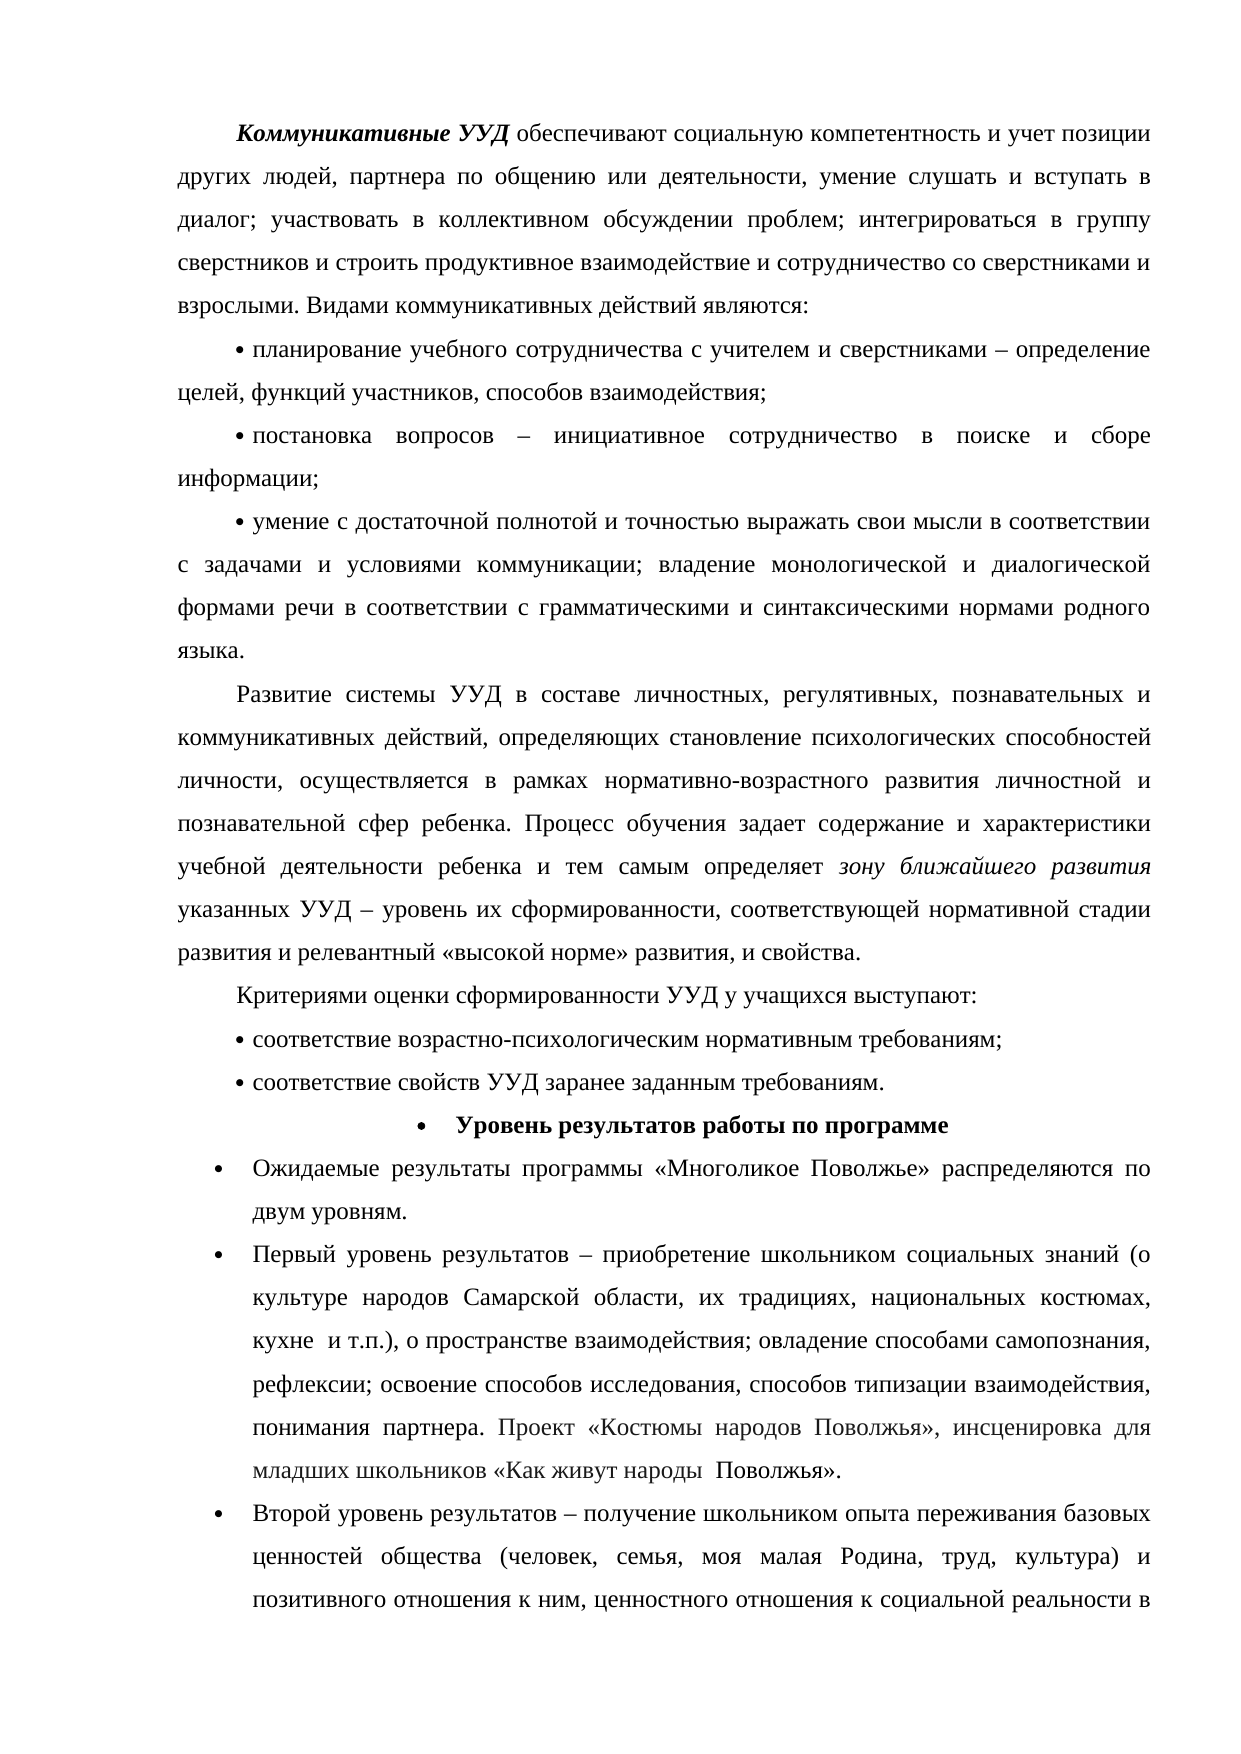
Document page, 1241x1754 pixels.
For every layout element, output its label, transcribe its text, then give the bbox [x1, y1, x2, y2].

list соответствие свойств УУД заранее заданным требованиям. [177, 1067, 1152, 1096]
list умение с достаточной полнотой и точностью выражать свои мысли в соответствии с задачами и условиями коммуникации; владение монологической и диалогической формами речи в соответствии с грамматическими и синтаксическими нормами родного языка. [177, 506, 1152, 664]
text Развитие системы УУД в составе личностных, регулятивных, познавательных и коммуникативных действий, определяющих становление психологических способностей личности, осуществляется в рамках нормативно-возрастного развития личностной и познавательной сфер ребенка. Процесс обучения задает содержание и характеристики учебной деятельности ребенка и тем самым определяет зону ближайшего развития указанных УУД – уровень их сформированности, соответствующей нормативной стадии развития и релевантный «высокой норме» развития, и свойства. [177, 679, 1152, 966]
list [215, 1498, 1152, 1613]
list постановка вопросов – инициативное сотрудничество в поиске и сборе информации; [177, 420, 1152, 492]
list Ожидаемые результаты программы «Многоликое Поволжье» распределяются по двум уровням. [215, 1153, 1152, 1225]
list Первый уровень результатов – приобретение школьником социальных знаний (о культуре народов Самарской области, их традициях, национальных костюмах, кухне и т.п.), о пространстве взаимодействия; овладение способами самопознания, рефлексии; освоение способов исследования, способов типизации взаимодействия, понимания партнера. Проект «Костюмы народов Поволжья», инсценировка для младших школьников «Как живут народы Поволжья». [215, 1239, 1152, 1484]
text Критериями оценки сформированности УУД у учащихся выступают: [177, 981, 1152, 1009]
list соответствие возрастно-психологическим нормативным требованиям; [177, 1024, 1152, 1052]
list планирование учебного сотрудничества с учителем и сверстниками – определение целей, функций участников, способов взаимодействия; [177, 334, 1152, 406]
list Уровень результатов работы по программе [215, 1110, 1152, 1139]
text Коммуникативные УУД обеспечивают социальную компетентность и учет позиции других людей, партнера по общению или деятельности, умение слушать и вступать в диалог; участвовать в коллективном обсуждении проблем; интегрироваться в группу сверстников и строить продуктивное взаимодействие и сотрудничество со сверстниками и взрослыми. Видами коммуникативных действий являются: [177, 118, 1152, 319]
